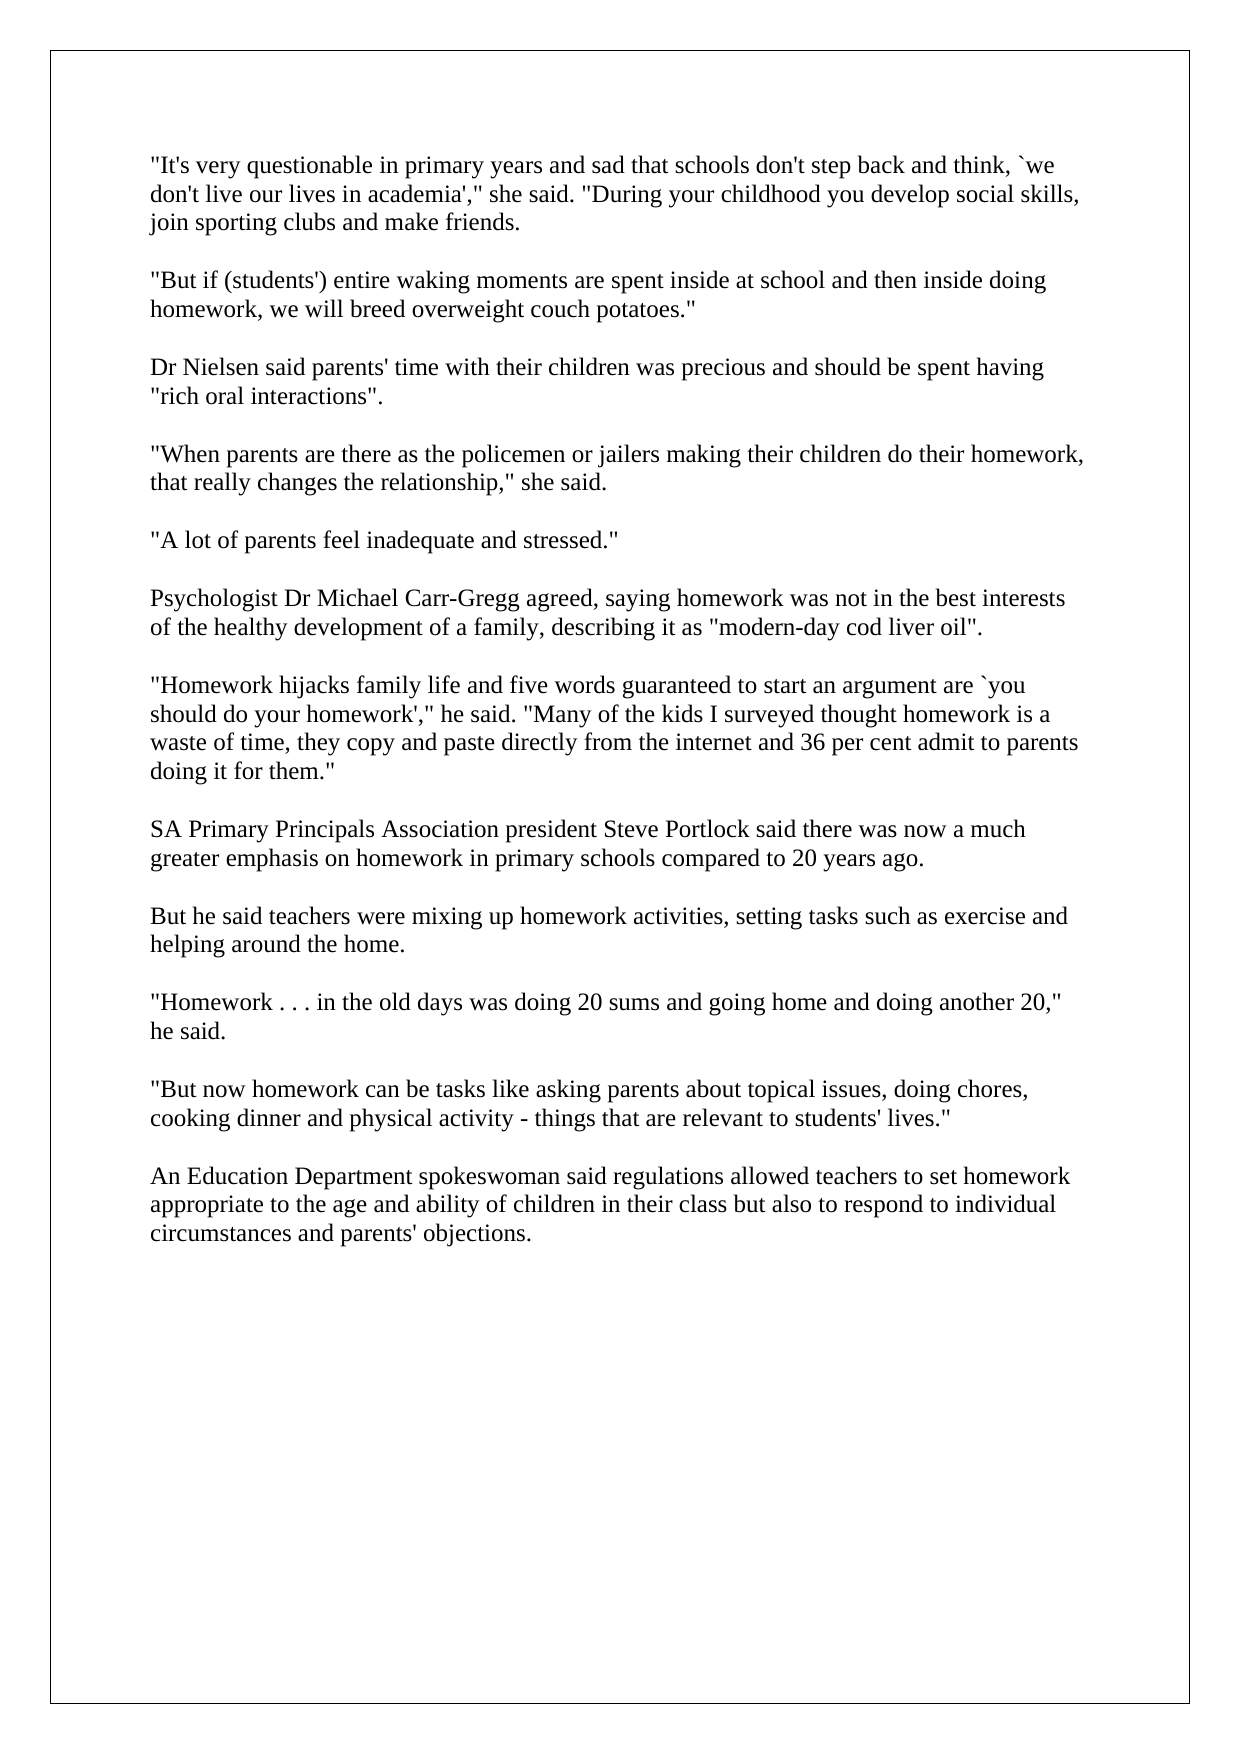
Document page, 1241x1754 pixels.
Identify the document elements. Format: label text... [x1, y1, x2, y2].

text Dr Nielsen said parents' time with their children was precious and should be spent having "rich oral interactions". [150, 352, 1090, 409]
text SA Primary Principals Association president Steve Portlock said there was now a much greater emphasis on homework in primary schools compared to 20 years ago. [150, 814, 1090, 872]
text Psychologist Dr Michael Carr-Gregg agreed, saying homework was not in the best interests of the healthy development of a family, describing it as "modern-day cod liver oil". [150, 583, 1090, 641]
text "Homework . . . in the old days was doing 20 sums and going home and doing another 20," he said. [150, 987, 1090, 1045]
text "When parents are there as the policemen or jailers making their children do their homework, that really changes the relationship," she said. [150, 439, 1090, 496]
text "A lot of parents feel inadequate and stressed." [150, 525, 1090, 554]
text "Homework hijacks family life and five words guaranteed to start an argument are `you should do your homework'," he said. "Many of the kids I surveyed thought homework is a waste of time, they copy and paste directly from the internet and 36 per cent admit to parents doing it for them." [150, 670, 1090, 785]
text "It's very questionable in primary years and sad that schools don't step back and think, `we don't live our lives in academia'," she said. "During your childhood you develop social skills, join sporting clubs and make friends. [150, 150, 1090, 236]
text But he said teachers were mixing up homework activities, setting tasks such as exercise and helping around the home. [150, 901, 1090, 958]
text An Education Department spokeswoman said regulations allowed teachers to set homework appropriate to the age and ability of children in their class but also to respond to individual circumstances and parents' objections. [150, 1161, 1090, 1247]
text "But if (students') entire waking moments are spent inside at school and then inside doing homework, we will breed overweight couch potatoes." [150, 265, 1090, 323]
text "But now homework can be tasks like asking parents about topical issues, doing chores, cooking dinner and physical activity - things that are relevant to students' lives." [150, 1074, 1090, 1132]
